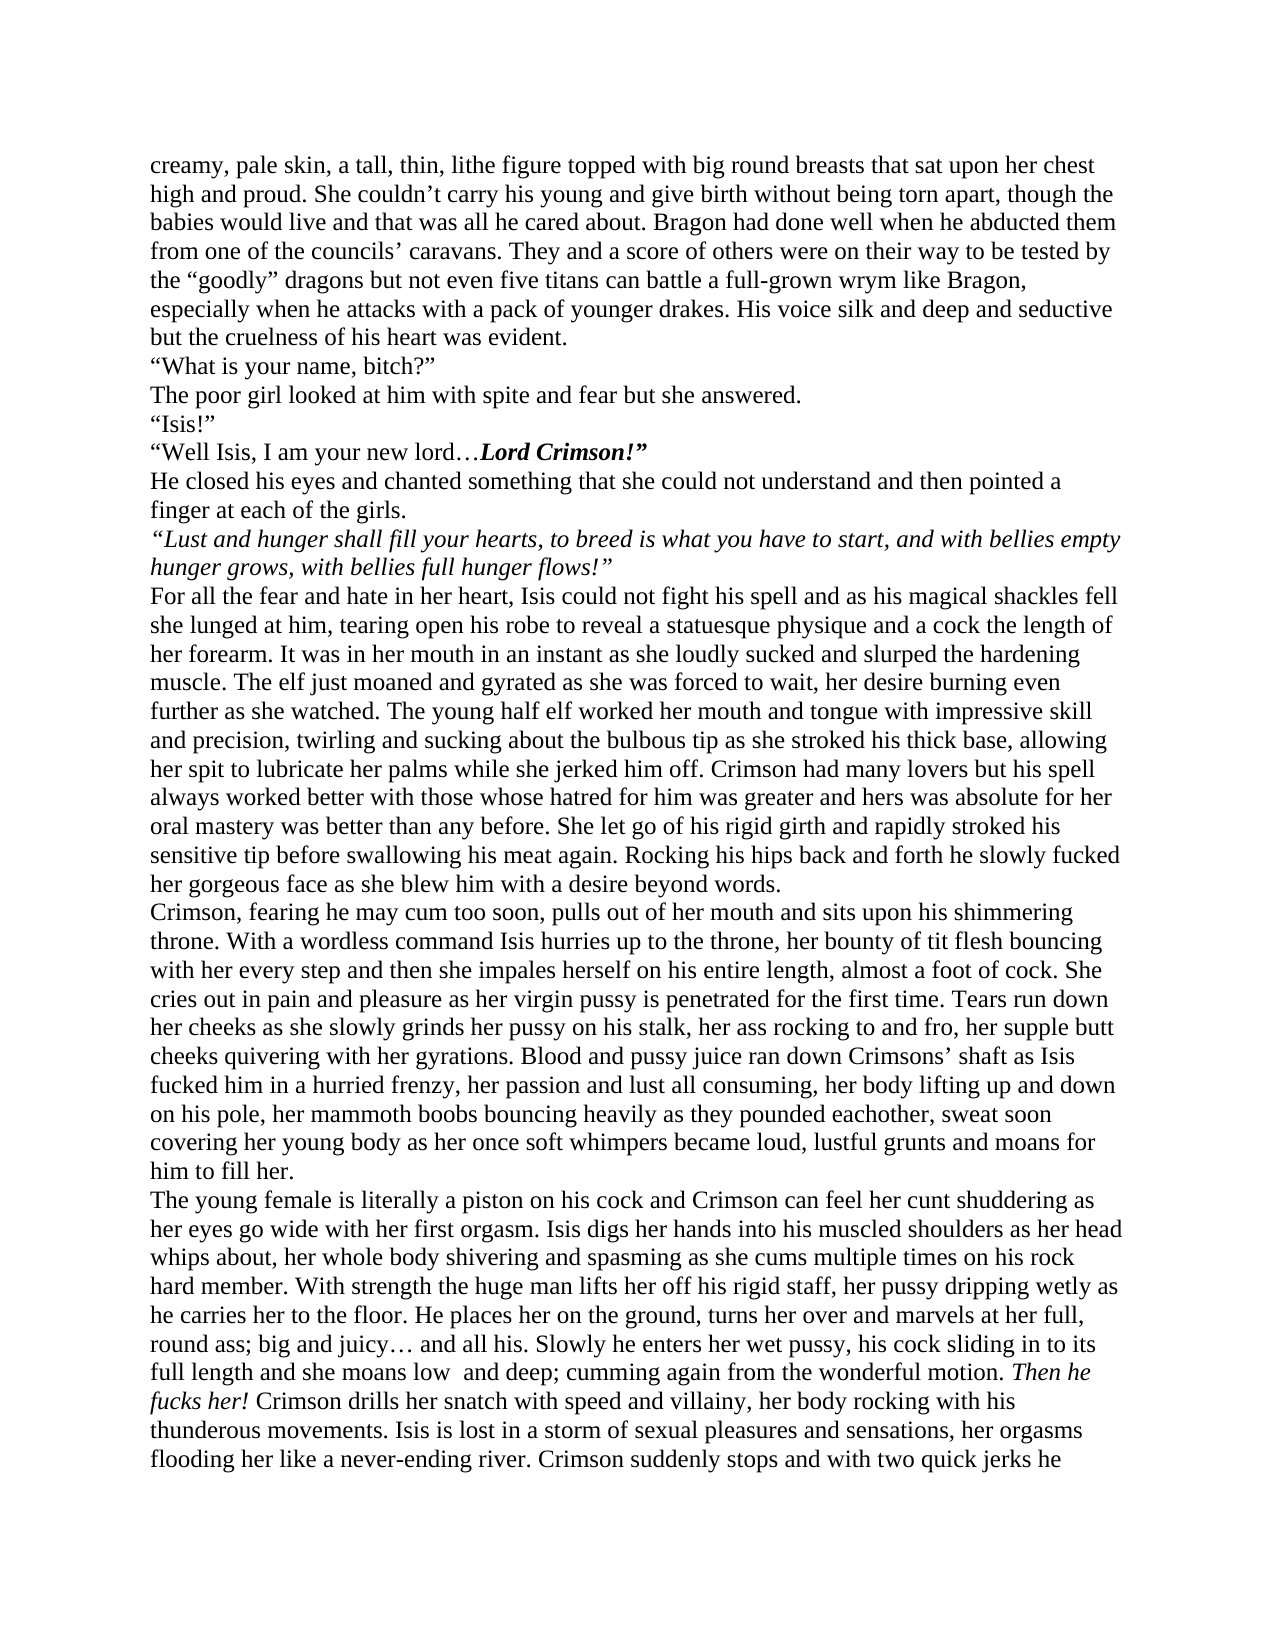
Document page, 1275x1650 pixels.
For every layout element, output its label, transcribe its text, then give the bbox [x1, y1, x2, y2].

text “Lust and hunger shall fill your hearts, to breed is what you have to start, and with bellies empty hunger grows, with bellies full hunger flows!” [150, 524, 1125, 581]
text The poor girl looked at him with spite and fear but she answered. [150, 380, 1125, 409]
text For all the fear and hate in her heart, Isis could not fight his spell and as his magical shackles fell she lunged at him, tearing open his robe to reveal a statuesque physique and a cock the length of her forearm. It was in her mouth in an instant as she loudly sucked and slurped the hardening muscle. The elf just moaned and gyrated as she was forced to wait, her desire burning even further as she watched. The young half elf worked her mouth and tongue with impressive skill and precision, twirling and sucking about the bulbous tip as she stroked his thick base, allowing her spit to lubricate her palms while she jerked him off. Crimson had many lovers but his spell always worked better with those whose hatred for him was greater and hers was absolute for her oral mastery was better than any before. She let go of his rigid girth and rapidly stroked his sensitive tip before swallowing his meat again. Rocking his hips back and forth he slowly fucked her gorgeous face as she blew him with a desire beyond words. [150, 581, 1125, 897]
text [150, 1185, 1125, 1472]
text “What is your name, bitch?” [150, 351, 1125, 380]
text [150, 150, 1125, 351]
text “Isis!” [150, 409, 1125, 437]
text “Well Isis, I am your new lord…Lord Crimson!” [150, 437, 1125, 466]
text Crimson, fearing he may cum too soon, pulls out of her mouth and sits upon his shimmering throne. With a wordless command Isis hurries up to the throne, her bounty of tit flesh bouncing with her every step and then she impales herself on his entire length, almost a foot of cock. She cries out in pain and pleasure as her virgin pussy is penetrated for the first time. Tears run down her cheeks as she slowly grinds her pussy on his stalk, her ass rocking to and fro, her supple butt cheeks quivering with her gyrations. Blood and pussy juice ran down Crimsons’ shaft as Isis fucked him in a hurried frenzy, her passion and lust all consuming, her body lifting up and down on his pole, her mammoth boobs bouncing heavily as they pounded eachother, sweat soon covering her young body as her once soft whimpers became loud, lustful grunts and moans for him to fill her. [150, 897, 1125, 1185]
text He closed his eyes and chanted something that she could not understand and then pointed a finger at each of the girls. [150, 466, 1125, 524]
